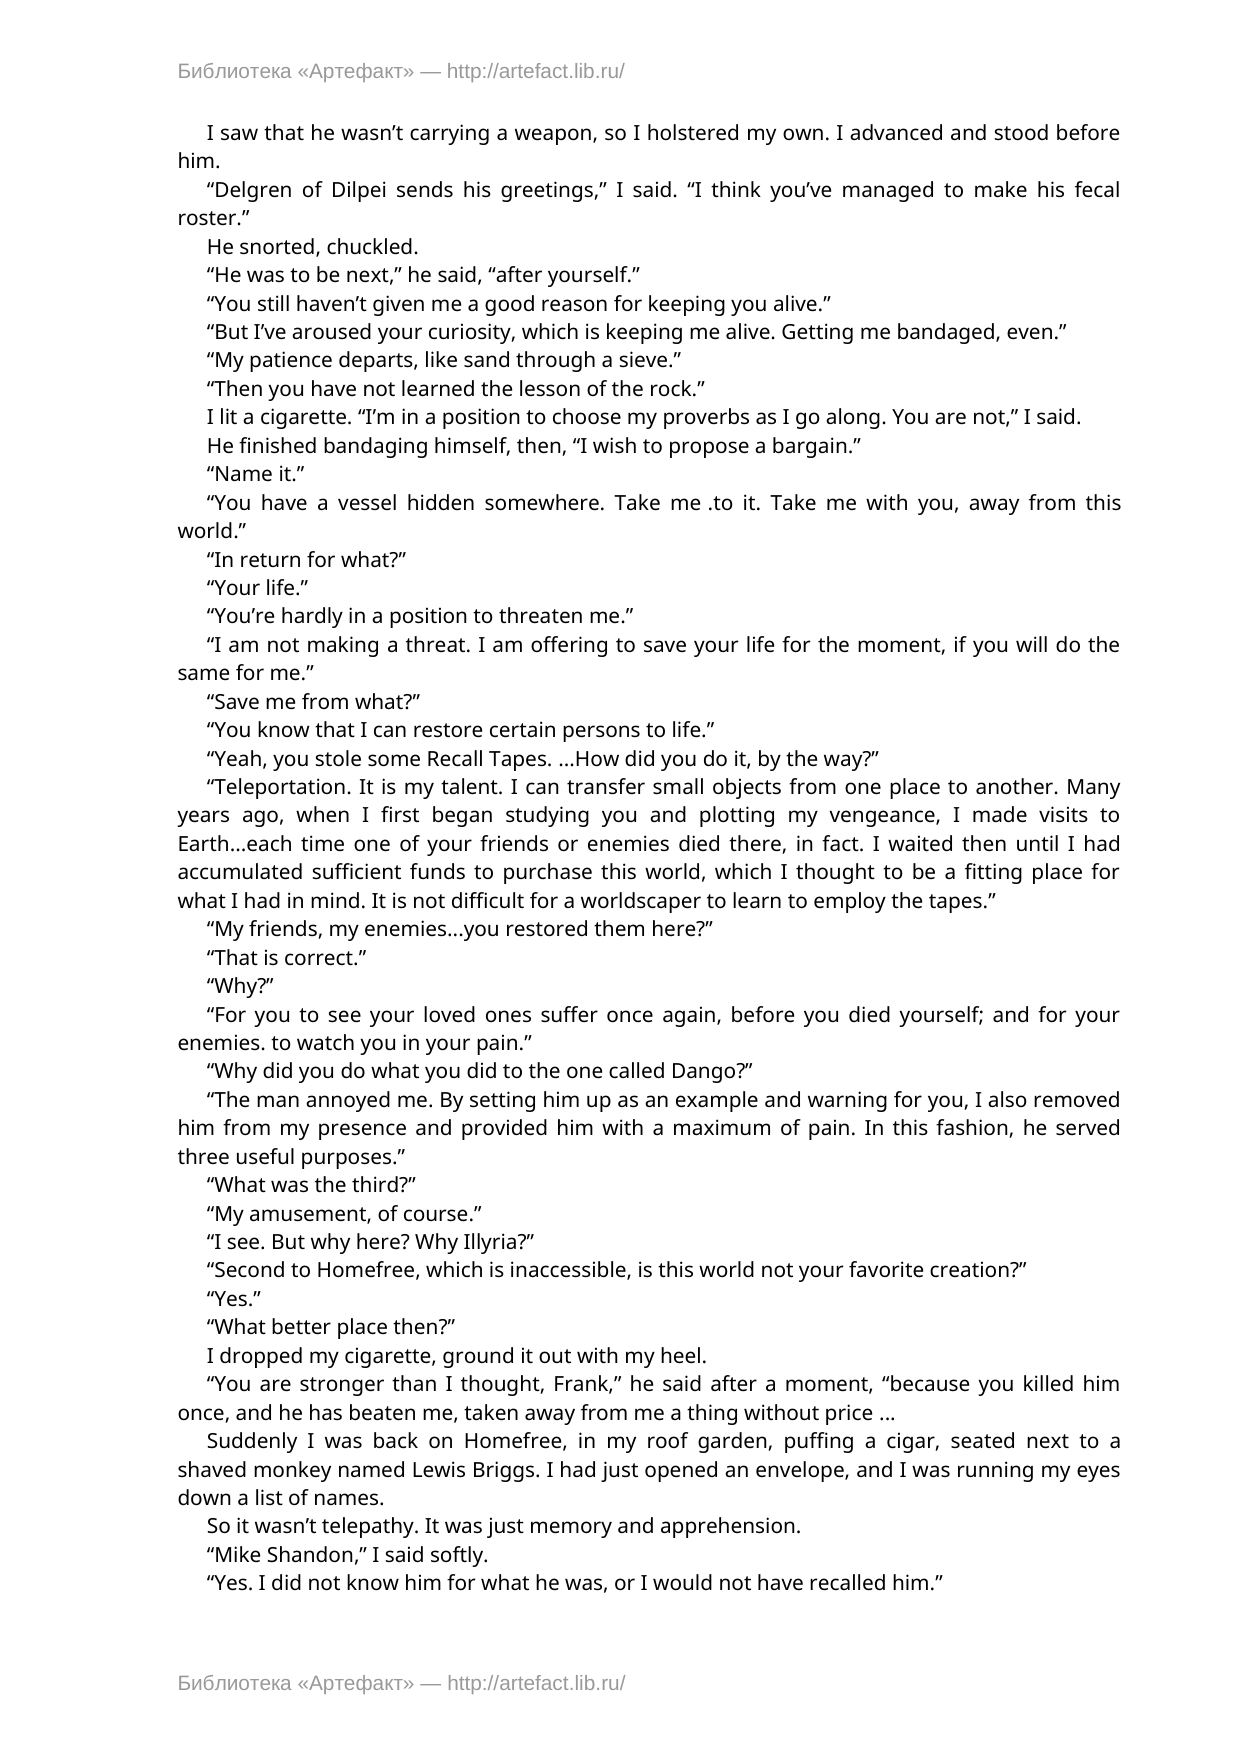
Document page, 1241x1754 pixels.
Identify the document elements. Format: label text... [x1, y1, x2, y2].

text “I see. But why here? Why Illyria?” [177, 1227, 1122, 1256]
text “But I’ve aroused your curiosity, which is keeping me alive. Getting me bandaged, even.” [177, 317, 1122, 346]
text “Delgren of Dilpei sends his greetings,” I said. “I think you’ve managed to make his fecal roster.” [177, 175, 1122, 232]
text “My amusement, of course.” [177, 1199, 1122, 1227]
text “You’re hardly in a position to threaten me.” [177, 602, 1122, 630]
text So it wasn’t telepathy. It was just memory and apprehension. [177, 1512, 1122, 1540]
text “Why?” [177, 971, 1122, 1000]
text “The man annoyed me. By setting him up as an example and warning for you, I also removed him from my presence and provided him with a maximum of pain. In this fashion, he served three useful purposes.” [177, 1085, 1122, 1170]
text “For you to see your loved ones suffer once again, before you died yourself; and for your enemies. to watch you in your pain.” [177, 1000, 1122, 1057]
text “Second to Homefree, which is inaccessible, is this world not your favorite creation?” [177, 1256, 1122, 1284]
text “Why did you do what you did to the one called Dango?” [177, 1057, 1122, 1085]
text “My friends, my enemies...you restored them here?” [177, 914, 1122, 943]
text “You have a vessel hidden somewhere. Take me .to it. Take me with you, away from this world.” [177, 488, 1122, 545]
text “Yes. I did not know him for what he was, or I would not have recalled him.” [177, 1568, 1122, 1597]
text “Mike Shandon,” I said softly. [177, 1540, 1122, 1568]
text “I am not making a threat. I am offering to save your life for the moment, if you will do the same for me.” [177, 630, 1122, 687]
text “You are stronger than I thought, Frank,” he said after a moment, “because you killed him once, and he has beaten me, taken away from me a thing without price ... [177, 1369, 1122, 1426]
text “What better place then?” [177, 1312, 1122, 1341]
text “Teleportation. It is my talent. I can transfer small objects from one place to another. Many years ago, when I first began studying you and plotting my vengeance, I made visits to Earth...each time one of your friends or enemies died there, in fact. I waited then until I had accumulated sufficient funds to purchase this world, which I thought to be a fitting place for what I had in mind. It is not difficult for a worldscaper to learn to employ the tapes.” [177, 772, 1122, 914]
text “Name it.” [177, 459, 1122, 488]
text I dropped my cigarette, ground it out with my heel. [177, 1341, 1122, 1369]
text “Yeah, you stole some Recall Tapes. ...How did you do it, by the way?” [177, 744, 1122, 772]
text “My patience departs, like sand through a sieve.” [177, 346, 1122, 374]
text He finished bandaging himself, then, “I wish to propose a bargain.” [177, 431, 1122, 459]
text I saw that he wasn’t carrying a weapon, so I holstered my own. I advanced and stood before him. [177, 118, 1122, 175]
text “In return for what?” [177, 545, 1122, 573]
text “What was the third?” [177, 1170, 1122, 1199]
text Suddenly I was back on Homefree, in my roof garden, puffing a cigar, seated next to a shaved monkey named Lewis Briggs. I had just opened an envelope, and I was running my eyes down a list of names. [177, 1426, 1122, 1512]
text I lit a cigarette. “I’m in a position to choose my proverbs as I go along. You are not,” I said. [177, 402, 1122, 431]
text “Yes.” [177, 1284, 1122, 1312]
text “Save me from what?” [177, 687, 1122, 715]
text “You know that I can restore certain persons to life.” [177, 715, 1122, 744]
text “You still haven’t given me a good reason for keeping you alive.” [177, 289, 1122, 317]
text “Then you have not learned the lesson of the rock.” [177, 374, 1122, 402]
text “He was to be next,” he said, “after yourself.” [177, 260, 1122, 289]
text “Your life.” [177, 573, 1122, 602]
text He snorted, chuckled. [177, 232, 1122, 260]
text “That is correct.” [177, 943, 1122, 971]
